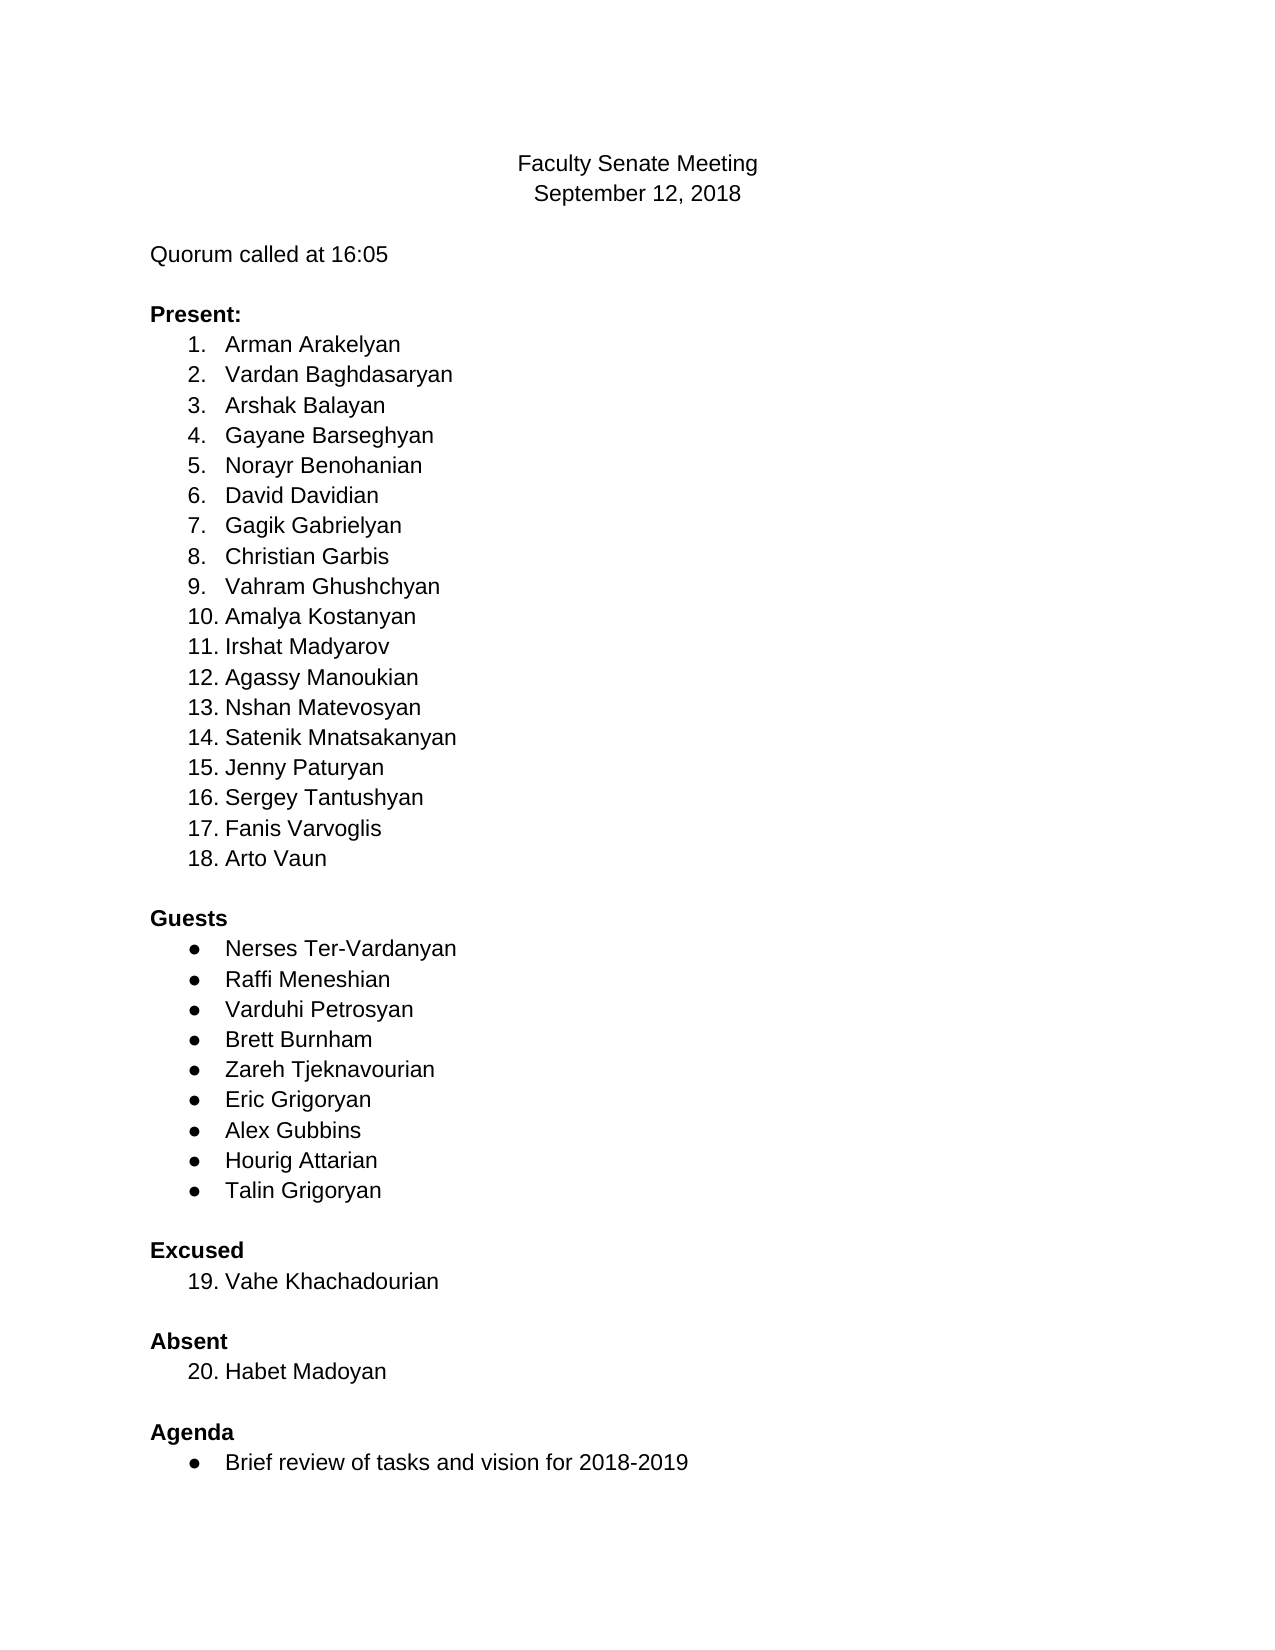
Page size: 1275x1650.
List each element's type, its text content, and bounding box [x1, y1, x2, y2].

list Christian Garbis [187, 543, 1125, 569]
text Faculty Senate Meeting [150, 150, 1125, 176]
list Sergey Tantushyan [187, 784, 1125, 811]
list Eric Grigoryan [187, 1086, 1125, 1113]
list Norayr Benohanian [187, 452, 1125, 478]
list Hourig Attarian [187, 1147, 1125, 1173]
list Arshak Balayan [187, 392, 1125, 418]
list Zareh Tjeknavourian [187, 1056, 1125, 1083]
list Gagik Gabrielyan [187, 512, 1125, 539]
list Gayane Barseghyan [187, 422, 1125, 448]
list Alex Gubbins [187, 1117, 1125, 1143]
text Agenda [150, 1419, 1125, 1445]
list Irshat Madyarov [187, 633, 1125, 660]
text Excused [150, 1237, 1125, 1264]
text Quorum called at 16:05 [150, 241, 1125, 267]
list Vahe Khachadourian [187, 1268, 1125, 1294]
text Absent [150, 1328, 1125, 1354]
list Agassy Manoukian [187, 663, 1125, 690]
list Brett Burnham [187, 1026, 1125, 1052]
text Guests [150, 905, 1125, 932]
list Satenik Mnatsakanyan [187, 724, 1125, 750]
text Present: [150, 301, 1125, 327]
text September 12, 2018 [150, 180, 1125, 207]
list Jenny Paturyan [187, 754, 1125, 781]
list Arto Vaun [187, 845, 1125, 901]
list Nshan Matevosyan [187, 694, 1125, 720]
list Arman Arakelyan [187, 331, 1125, 358]
list Raffi Meneshian [187, 966, 1125, 992]
list Habet Madoyan [187, 1358, 1125, 1385]
list David Davidian [187, 482, 1125, 509]
list Amalya Kostanyan [187, 603, 1125, 629]
list Vardan Baghdasaryan [187, 361, 1125, 388]
list Vahram Ghushchyan [187, 573, 1125, 599]
list Varduhi Petrosyan [187, 996, 1125, 1022]
list Brief review of tasks and vision for 2018-2019 [187, 1449, 1125, 1475]
list Fanis Varvoglis [187, 814, 1125, 841]
list Nerses Ter-Vardanyan [187, 935, 1125, 962]
list Talin Grigoryan [187, 1177, 1125, 1203]
